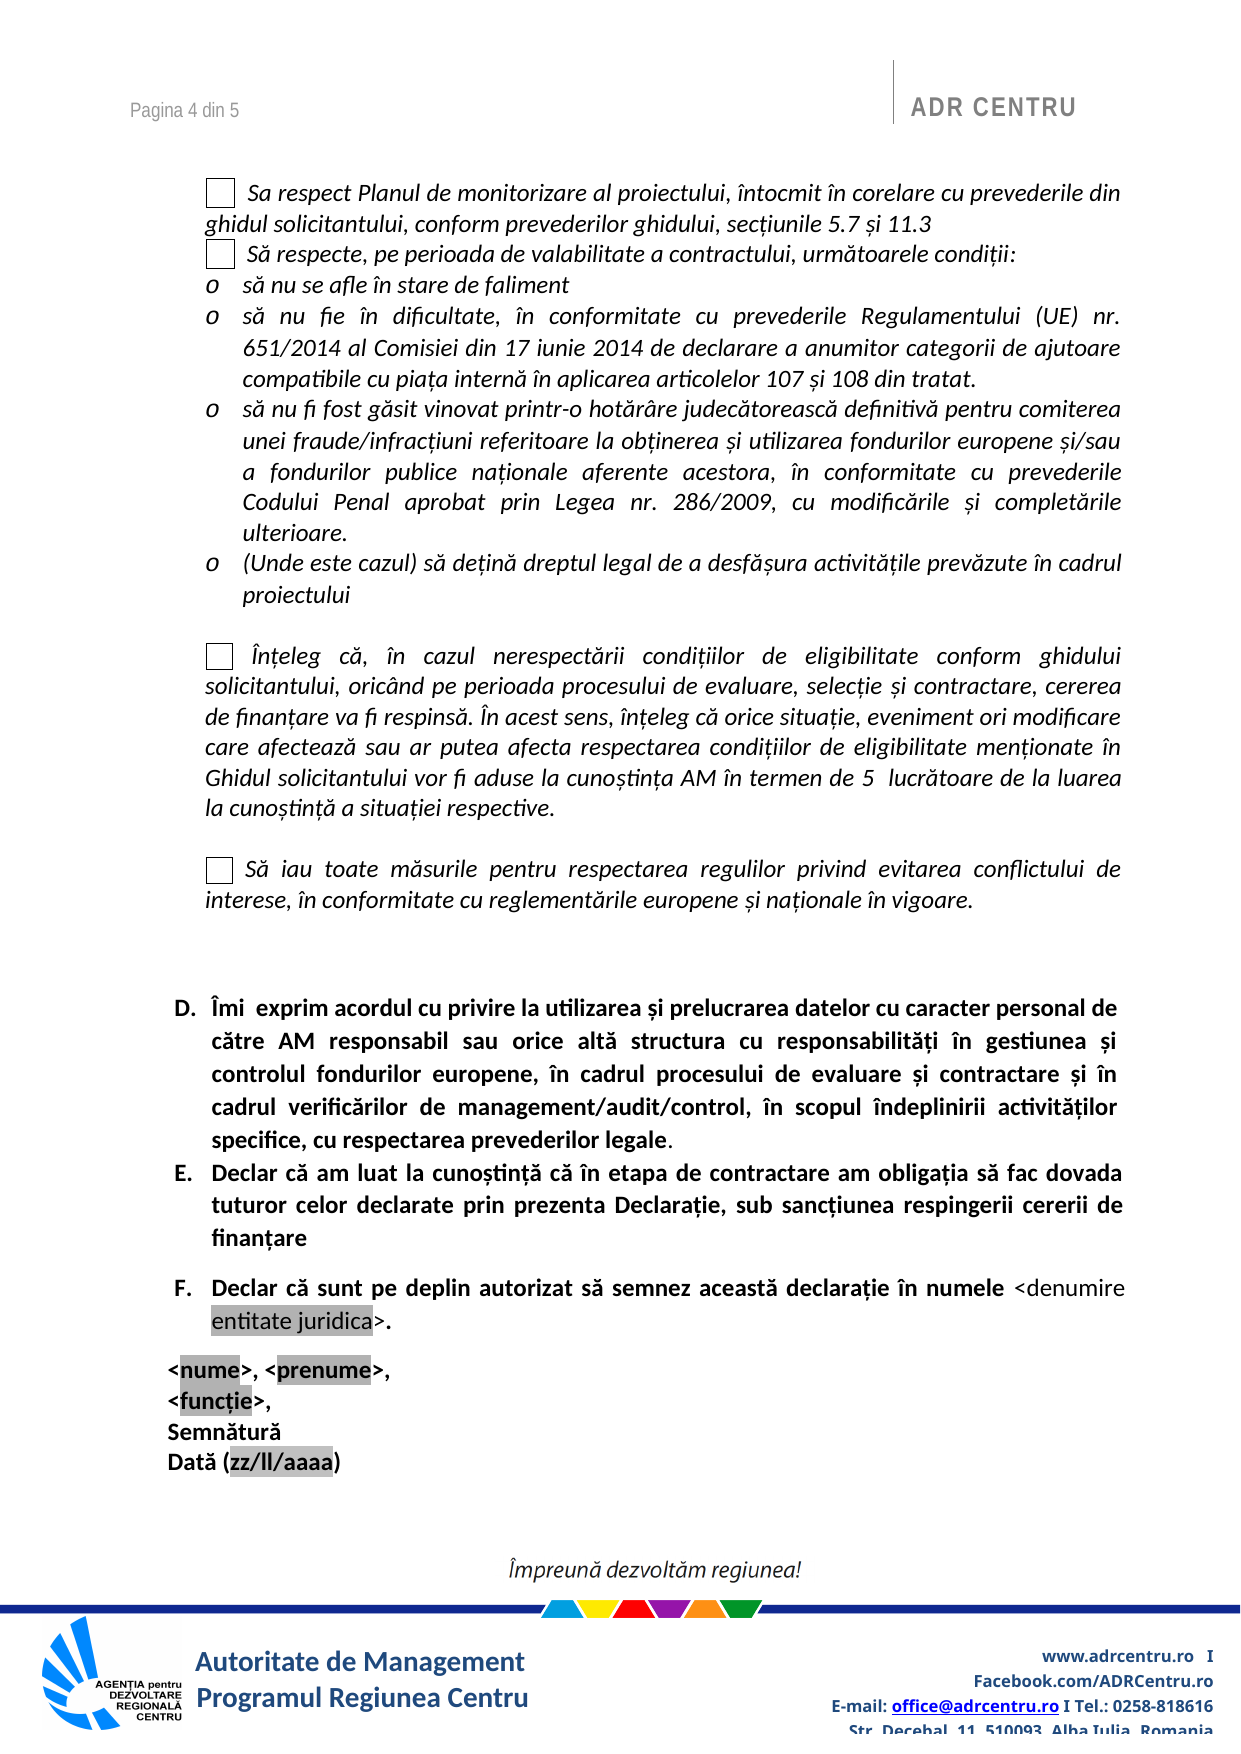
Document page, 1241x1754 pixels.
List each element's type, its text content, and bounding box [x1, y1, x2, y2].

list (Unde este cazul) să dețină dreptul legal de a desfășura activitățile prevăzute în cadrul proiectului [205, 547, 1125, 609]
text Să iau toate măsurile pentru respectarea regulilor privind evitarea conflictului de interese, în conformitate cu reglementările europene și naționale în vigoare. [205, 854, 1125, 915]
list Îmi exprim acordul cu privire la utilizarea şi prelucrarea datelor cu caracter personal de către AM responsabil sau orice altă structura cu responsabilități în gestiunea și controlul fondurilor europene, în cadrul procesului de evaluare și contractare și în cadrul verificărilor de management/audit/control, în scopul îndeplinirii activităților specifice, cu respectarea prevederilor legale. [174, 992, 1118, 1154]
text <funcție>, [252, 1385, 1125, 1416]
picture [495, 1556, 814, 1583]
text Dată (zz/ll/aaaa) [167, 1446, 230, 1477]
picture [574, 1600, 1241, 1618]
list Declar că sunt pe deplin autorizat să semnez această declarație în numele <denumire entitate juridica>. [174, 1272, 1125, 1336]
list să nu fie în dificultate, în conformitate cu prevederile Regulamentului (UE) nr. 651/2014 al Comisiei din 17 iunie 2014 de declarare a anumitor categorii de ajutoare compatibile cu piața internă în aplicarea articolelor 107 și 108 din tratat. [205, 301, 1125, 393]
text Sa respect Planul de monitorizare al proiectului, întocmit în corelare cu prevederile din ghidul solicitantului, conform prevederilor ghidului, secțiunile 5.7 și 11.3 [205, 177, 1125, 238]
text Să respecte, pe perioada de valabilitate a contractului, următoarele condiții: [205, 238, 1125, 269]
picture [0, 1600, 550, 1730]
text Dată (zz/ll/aaaa) [333, 1446, 1125, 1477]
text <nume>, <prenume>, [167, 1354, 1125, 1385]
text Semnătură [167, 1416, 1125, 1446]
list Declar că am luat la cunoștință că în etapa de contractare am obligația să fac dovada tuturor celor declarate prin prezenta Declarație, sub sancțiunea respingerii cererii de finanțare [174, 1157, 1125, 1253]
list să nu se afle în stare de faliment [205, 269, 1125, 301]
text Înțeleg că, în cazul nerespectării condițiilor de eligibilitate conform ghidului solicitantului, oricând pe perioada procesului de evaluare, selecție și contractare, cererea de finanțare va fi respinsă. În acest sens, înțeleg că orice situație, eveniment ori modificare care afectează sau ar putea afecta respectarea condițiilor de eligibilitate menționate în Ghidul solicitantului vor fi aduse la cunoștința AM în termen de 5 lucrătoare de la luarea la cunoștință a situației respective. [205, 640, 1125, 823]
list să nu fi fost găsit vinovat printr-o hotărâre judecătorească definitivă pentru comiterea unei fraude/infracțiuni referitoare la obținerea şi utilizarea fondurilor europene şi/sau a fondurilor publice naționale aferente acestora, în conformitate cu prevederile Codului Penal aprobat prin Legea nr. 286/2009, cu modificările şi completările ulterioare. [205, 393, 1125, 547]
